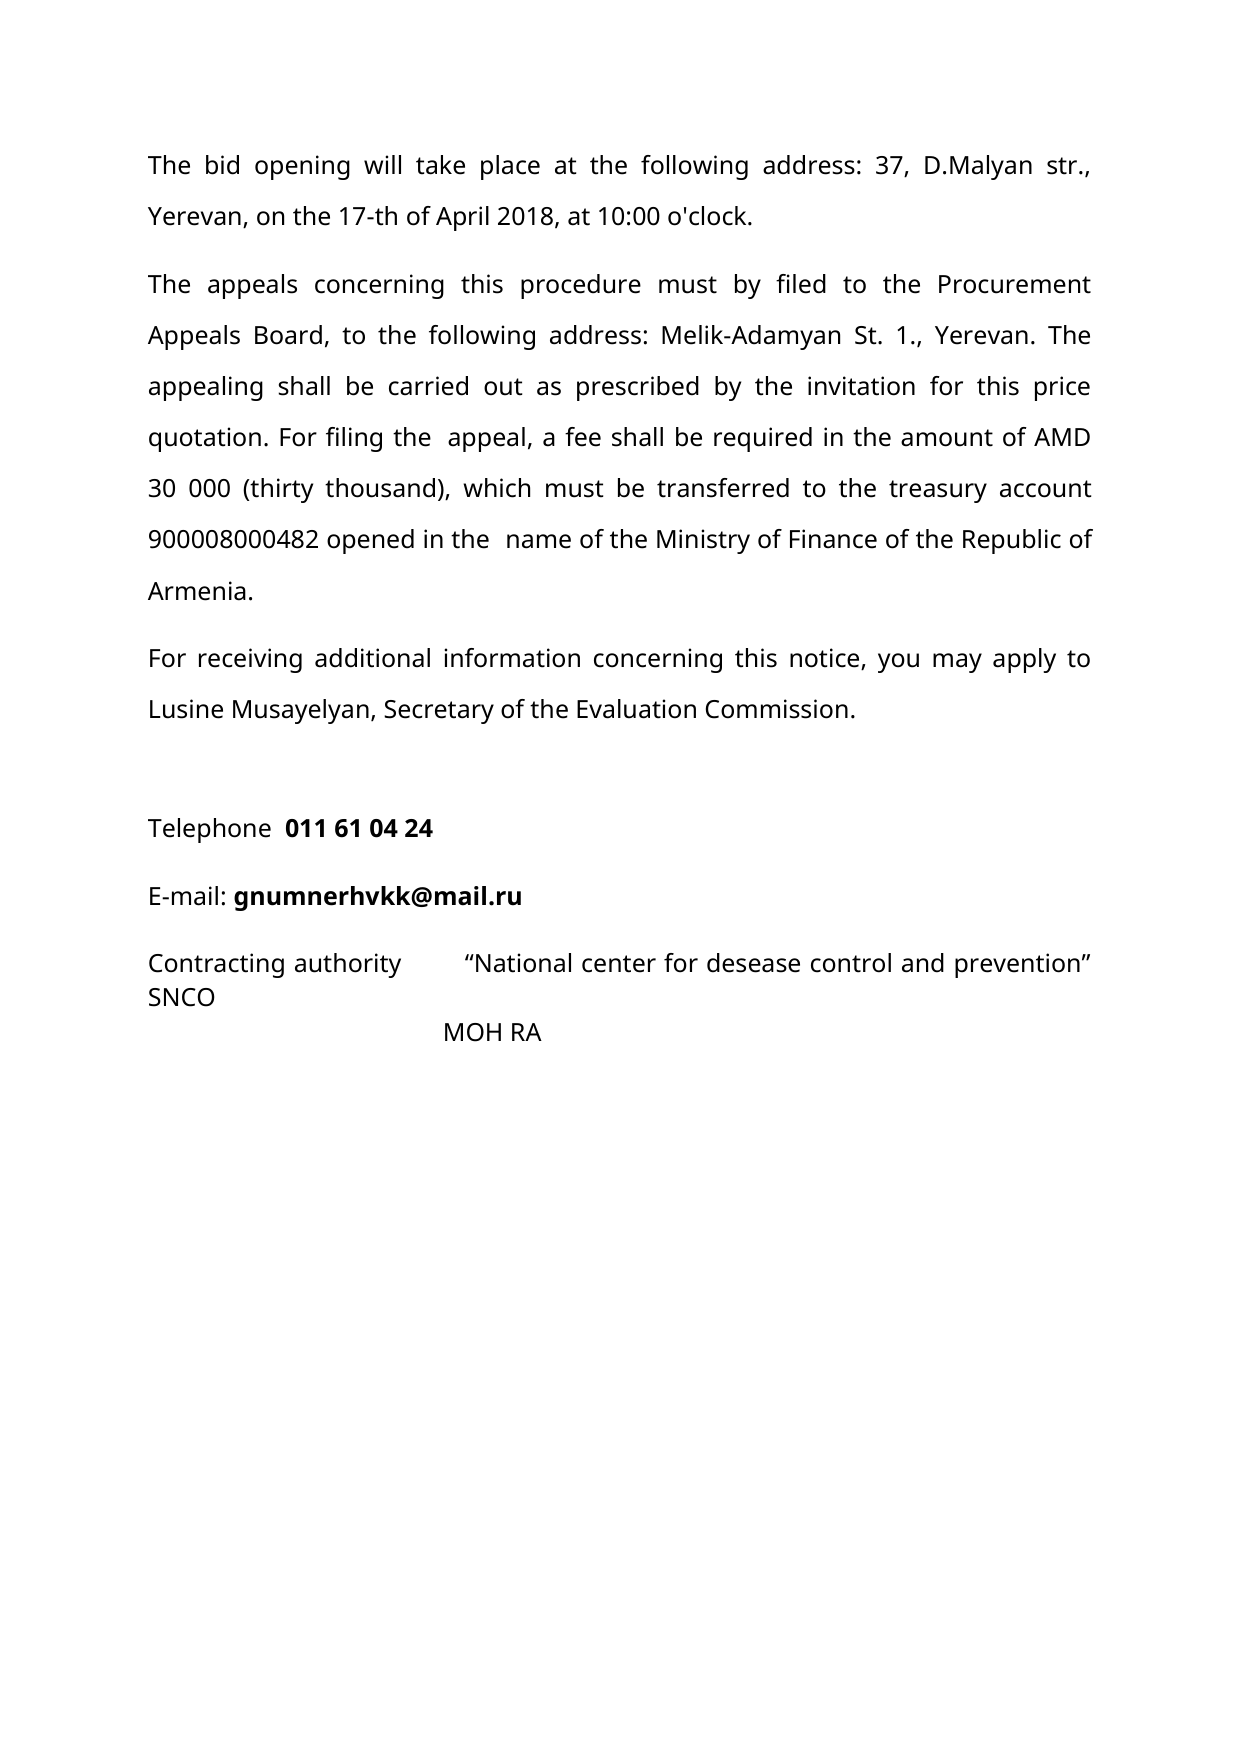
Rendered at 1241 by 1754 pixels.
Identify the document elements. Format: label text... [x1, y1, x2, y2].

text For receiving additional information concerning this notice, you may apply to Lusine Musayelyan, Secretary of the Evaluation Commission. [148, 641, 1092, 726]
text Telephone 011 61 04 24 [148, 811, 1092, 845]
text E-mail: gnumnerhvkk@mail.ru [148, 878, 1092, 912]
text Contracting authority “National center for desease control and prevention” SNCO [148, 946, 1092, 1014]
text The bid opening will take place at the following address: 37, D.Malyan str., Yerevan, on the 17-th of April 2018, at 10:00 o'clock. [148, 148, 1092, 233]
text MOH RA [148, 1014, 1092, 1048]
text The appeals concerning this procedure must by filed to the Procurement Appeals Board, to the following address: Melik-Adamyan St. 1., Yerevan. The appealing shall be carried out as prescribed by the invitation for this price quotation. For filing the appeal, a fee shall be required in the amount of AMD 30 000 (thirty thousand), which must be transferred to the treasury account 900008000482 opened in the name of the Ministry of Finance of the Republic of Armenia. [148, 266, 1092, 607]
